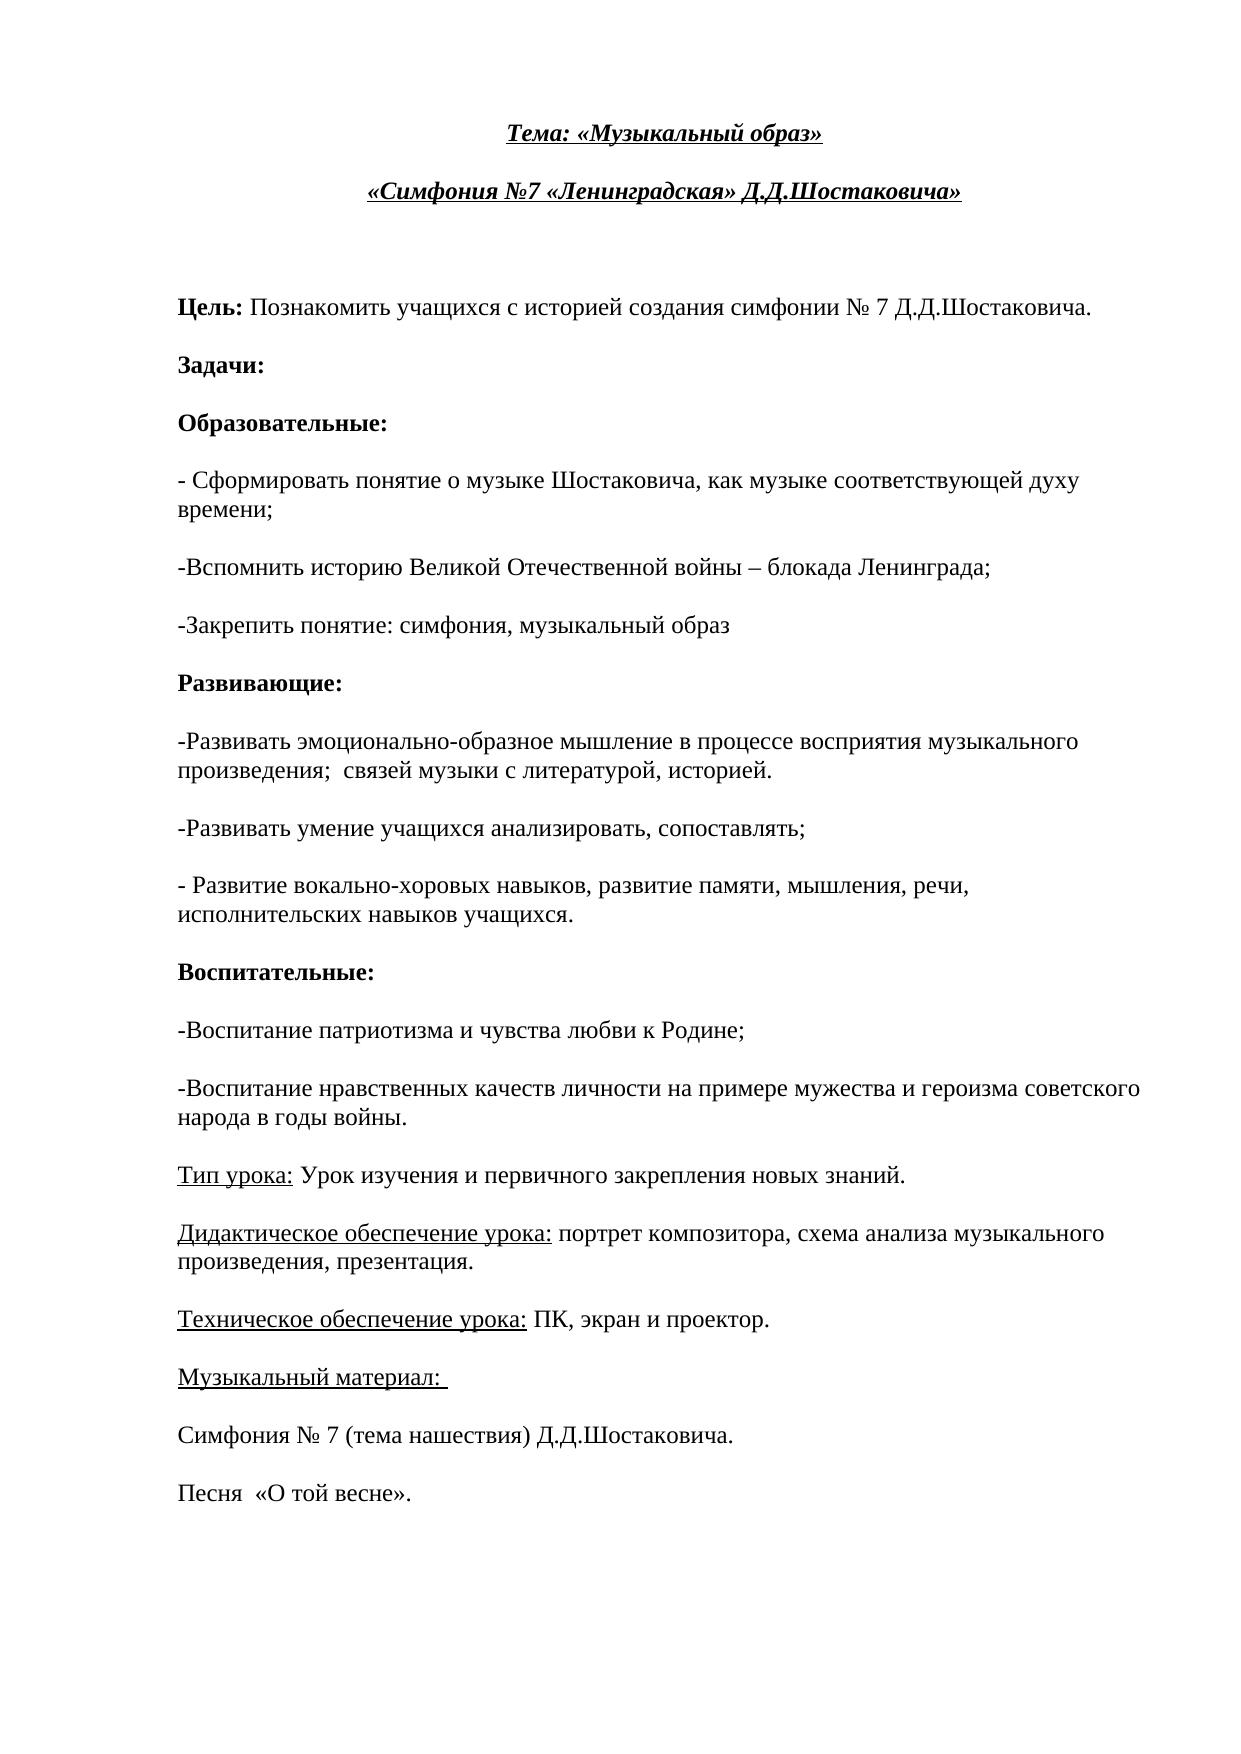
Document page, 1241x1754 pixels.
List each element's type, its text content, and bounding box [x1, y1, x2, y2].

text Техническое обеспечение урока: ПК, экран и проектор. [177, 1304, 1152, 1333]
text -Закрепить понятие: симфония, музыкальный образ [177, 610, 1152, 639]
text - Сформировать понятие о музыке Шостаковича, как музыке соответствующей духу времени; [177, 466, 1152, 523]
text Тема: «Музыкальный образ» [177, 118, 1152, 147]
text -Развивать эмоционально-образное мышление в процессе восприятия музыкального произведения; связей музыки с литературой, историей. [177, 726, 1152, 783]
text -Воспитание нравственных качеств личности на примере мужества и героизма советского народа в годы войны. [177, 1073, 1152, 1131]
text Музыкальный материал: [177, 1362, 1152, 1391]
text -Вспомнить историю Великой Отечественной войны – блокада Ленинграда; [177, 552, 1152, 581]
text -Развивать умение учащихся анализировать, сопоставлять; [177, 813, 1152, 841]
text Воспитательные: [177, 957, 1152, 986]
text «Симфония №7 «Ленинградская» Д.Д.Шостаковича» [177, 176, 1152, 205]
text Задачи: [177, 350, 1152, 378]
text - Развитие вокально-хоровых навыков, развитие памяти, мышления, речи, исполнительских навыков учащихся. [177, 871, 1152, 928]
text Симфония № 7 (тема нашествия) Д.Д.Шостаковича. [177, 1420, 1152, 1449]
text Тип урока: Урок изучения и первичного закрепления новых знаний. [177, 1160, 1152, 1188]
text Песня «О той весне». [177, 1478, 1152, 1507]
text Развивающие: [177, 668, 1152, 697]
text -Воспитание патриотизма и чувства любви к Родине; [177, 1015, 1152, 1044]
text Дидактическое обеспечение урока: портрет композитора, схема анализа музыкального произведения, презентация. [177, 1218, 1152, 1275]
text Образовательные: [177, 408, 1152, 436]
text Цель: Познакомить учащихся с историей создания симфонии № 7 Д.Д.Шостаковича. [177, 292, 1152, 321]
